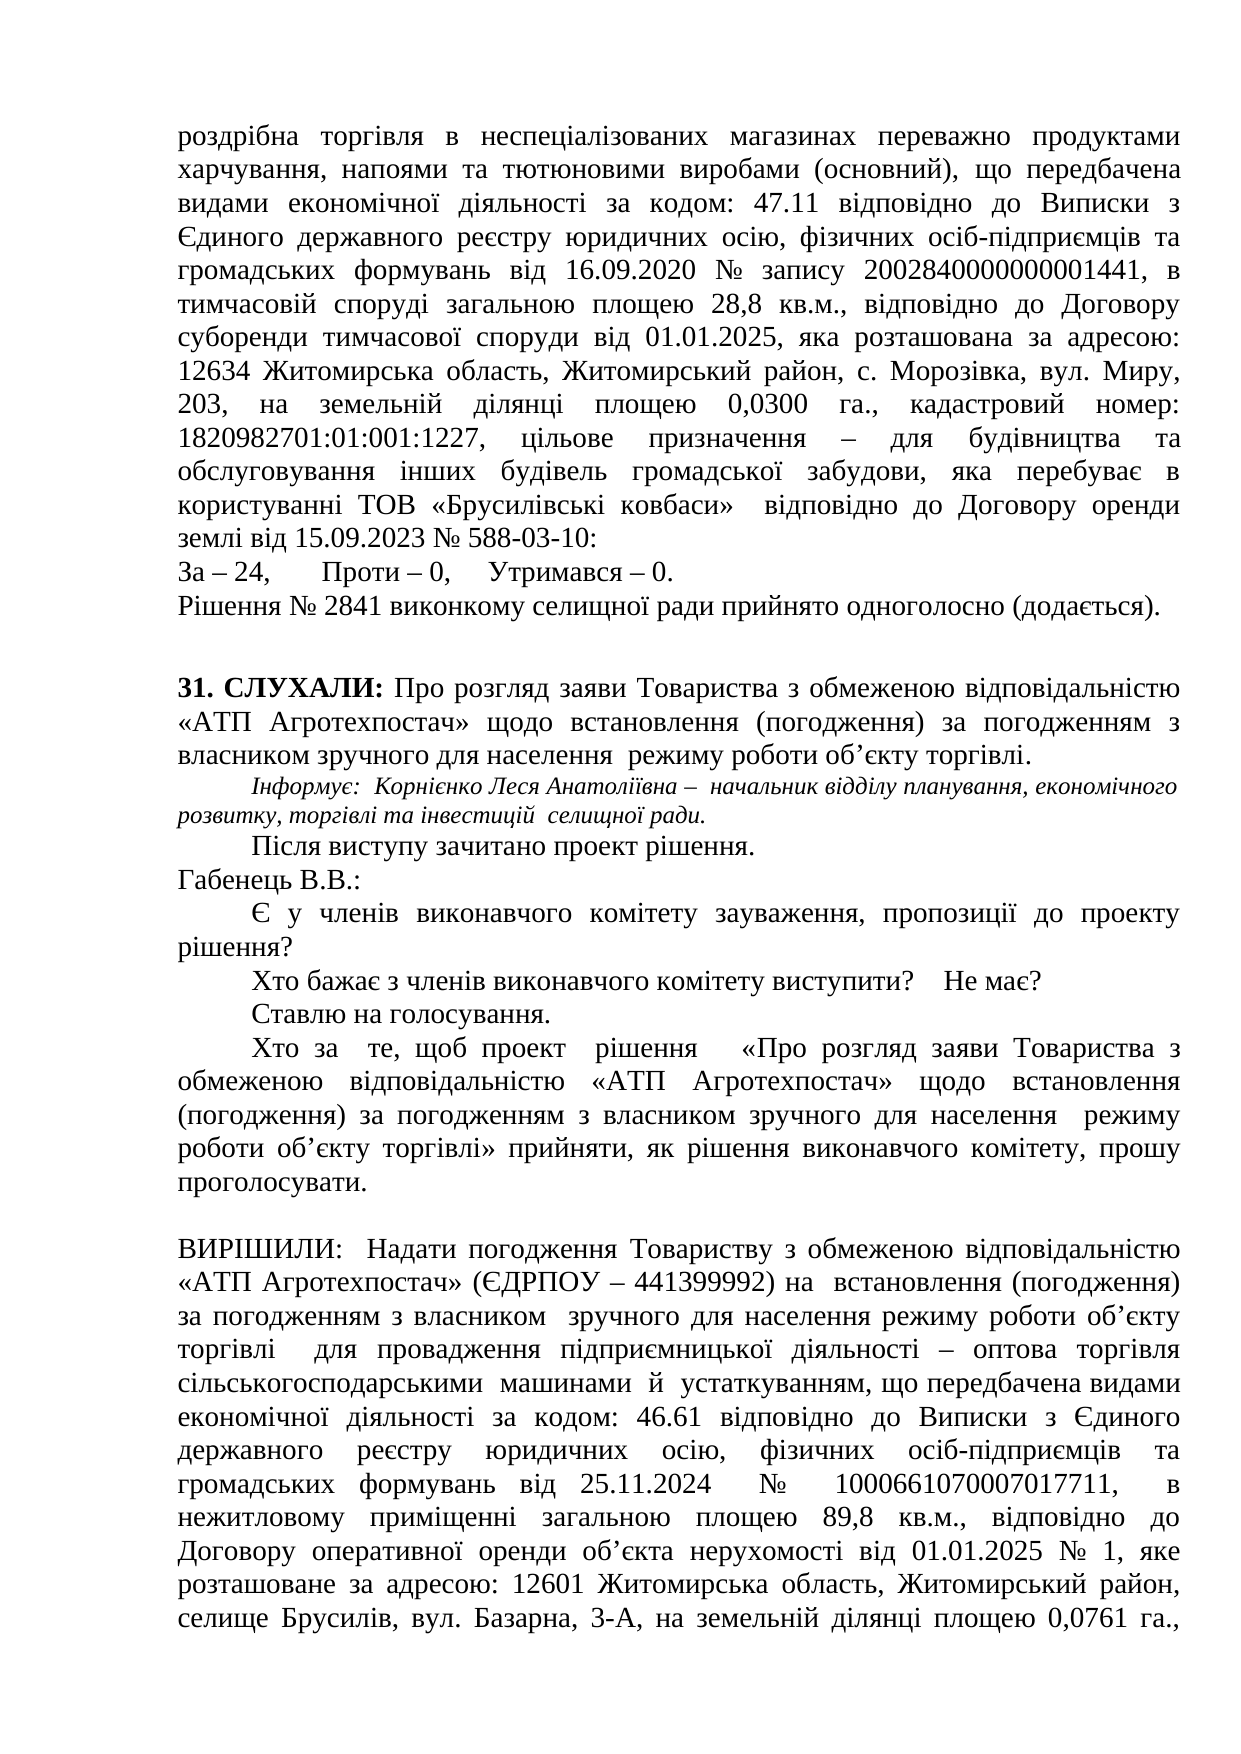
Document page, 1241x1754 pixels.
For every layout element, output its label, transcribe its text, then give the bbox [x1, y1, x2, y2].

text Інформує: Корнієнко Леся Анатоліївна – начальник відділу планування, економічного розвитку, торгівлі та інвестицій селищної ради. [177, 771, 1181, 828]
text Хто бажає з членів виконавчого комітету виступити? Не має? [177, 963, 1181, 996]
text Є у членів виконавчого комітету зауваження, пропозиції до проекту рішення? [177, 896, 1181, 963]
text Ставлю на голосування. [177, 996, 1181, 1030]
text 31. СЛУХАЛИ: Про розгляд заяви Товариства з обмеженою відповідальністю «АТП Агротехпостач» щодо встановлення (погодження) за погодженням з власником зручного для населення режиму роботи об’єкту торгівлі. [177, 670, 1181, 771]
text Рішення № 2841 виконкому селищної ради прийнято одноголосно (додається). [177, 588, 1181, 621]
text За – 24, Проти – 0, Утримався – 0. [177, 554, 1181, 588]
text Після виступу зачитано проект рішення. [177, 828, 1181, 862]
text Габенець В.В.: [177, 862, 1181, 896]
text Хто за те, щоб проект рішення «Про розгляд заяви Товариства з обмеженою відповідальністю «АТП Агротехпостач» щодо встановлення (погодження) за погодженням з власником зручного для населення режиму роботи об’єкту торгівлі» прийняти, як рішення виконавчого комітету, прошу проголосувати. [177, 1030, 1181, 1197]
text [177, 152, 1181, 554]
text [177, 1365, 1181, 1633]
